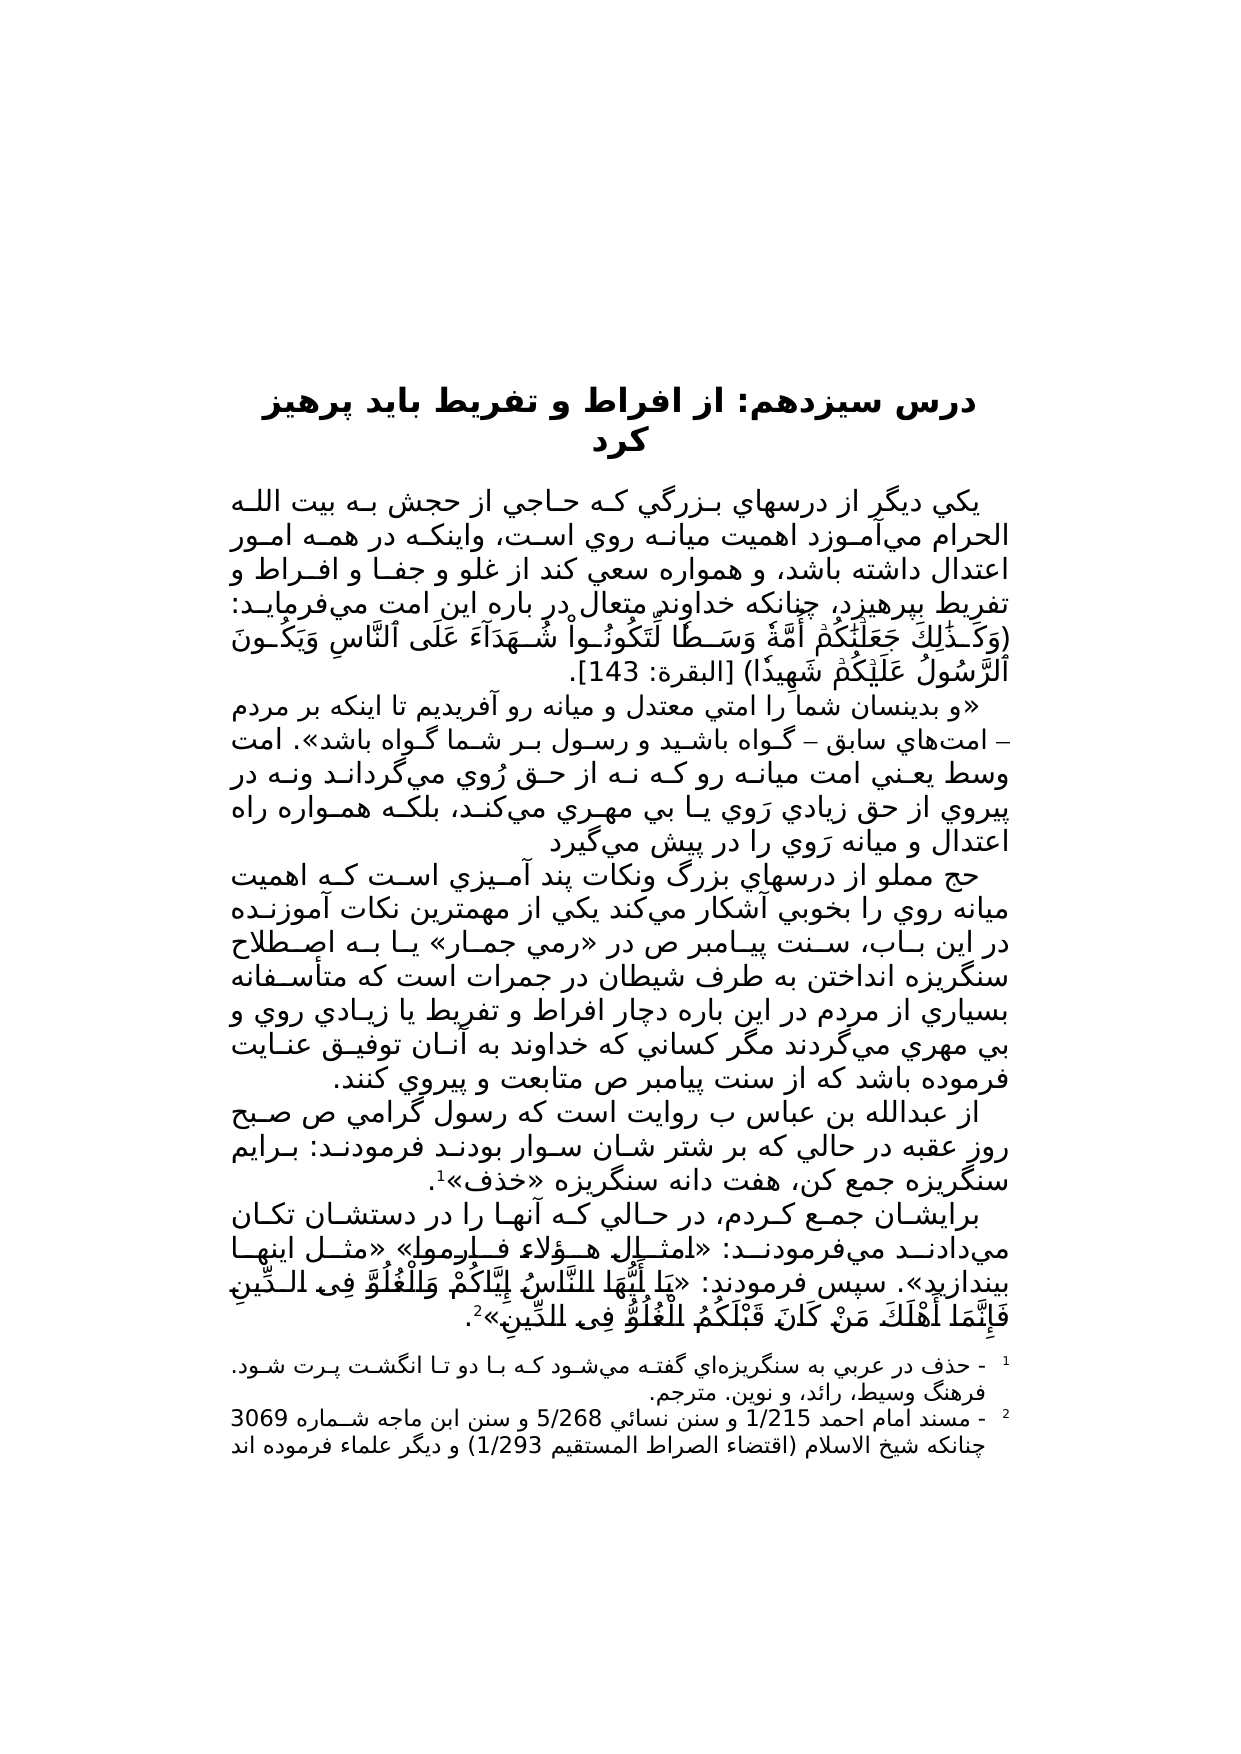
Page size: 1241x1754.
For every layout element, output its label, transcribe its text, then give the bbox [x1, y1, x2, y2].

text يكي ديگر از درسهاي بزرگي كه حاجي از حجش به بيت الله الحرام مي‌آموزد اهميت ميانه روي است، واينكه در همه امور اعتدال داشته باشد، و همواره سعي كند از غلو و جفا و افراط و تفريط بپرهيزد، چنانكه خداوند متعال در باره اين امت مي‌فرمايد: ﴿وَكَذَٰلِكَ جَعَلۡنَٰكُمۡ أُمَّةٗ وَسَطٗا لِّتَكُونُواْ شُهَدَآءَ عَلَى ٱلنَّاسِ وَيَكُونَ ٱلرَّسُولُ عَلَيۡكُمۡ شَهِيدٗا﴾ [البقرة: 143]. [230, 484, 1010, 688]
text حج مملو از درسهاي بزرگ ونكات پند آميزي است كه اهميت ميانه روي را بخوبي آشكار مي‌كند يكي از مهمترين نكات آموزنده در اين باب، سنت پيامبر ص در «رمي جمار» يا به اصطلاح سنگريزه انداختن به طرف شيطان در جمرات است كه متأسفانه بسياري از مردم در اين باره دچار افراط و تفريط يا زيادي روي و بي مهري مي‌گردند مگر كساني كه خداوند به آنان توفيق عنايت فرموده باشد كه از سنت پيامبر ص متابعت و پيروي كنند. [230, 858, 1010, 1096]
text «و بدينسان شما را امتي معتدل و ميانه رو آفريديم تا اينكه بر مردم – امت‌هاي سابق – گواه باشيد و رسول بر شما گواه باشد». امت وسط يعني امت ميانه رو كه نه از حق رُوي مي‌گرداند ونه در پيروي از حق زيادي رَوي يا بي مهري مي‌كند، بلكه همواره راه اعتدال و ميانه رَوي را در پيش مي‌گيرد [230, 688, 1010, 858]
text از عبدالله بن عباس ب روايت است كه رسول گرامي ص صبح روز عقبه در حالي كه بر شتر شان سوار بودند فرمودند: برايم سنگريزه جمع كن، هفت دانه سنگريزه «خذف». [230, 1096, 1010, 1197]
text درس سيزدهم: از افراط و تفريط بايد پرهيز كرد [230, 382, 1010, 459]
text برايشان جمع كردم، در حالي كه آنها را در دستشان تكان مي‌دادند مي‌فرمودند: «امثال هؤلاء فارموا» «مثل اينها بيندازيد». سپس فرمودند: «يَا أَيُّهَا النَّاسُ إِيَّاكُمْ وَالْغُلُوَّ فِى الدِّينِ فَإِنَّمَا أَهْلَكَ مَنْ كَانَ قَبْلَكُمُ الْغُلُوُّ فِى الدِّينِ». [230, 1197, 1010, 1333]
